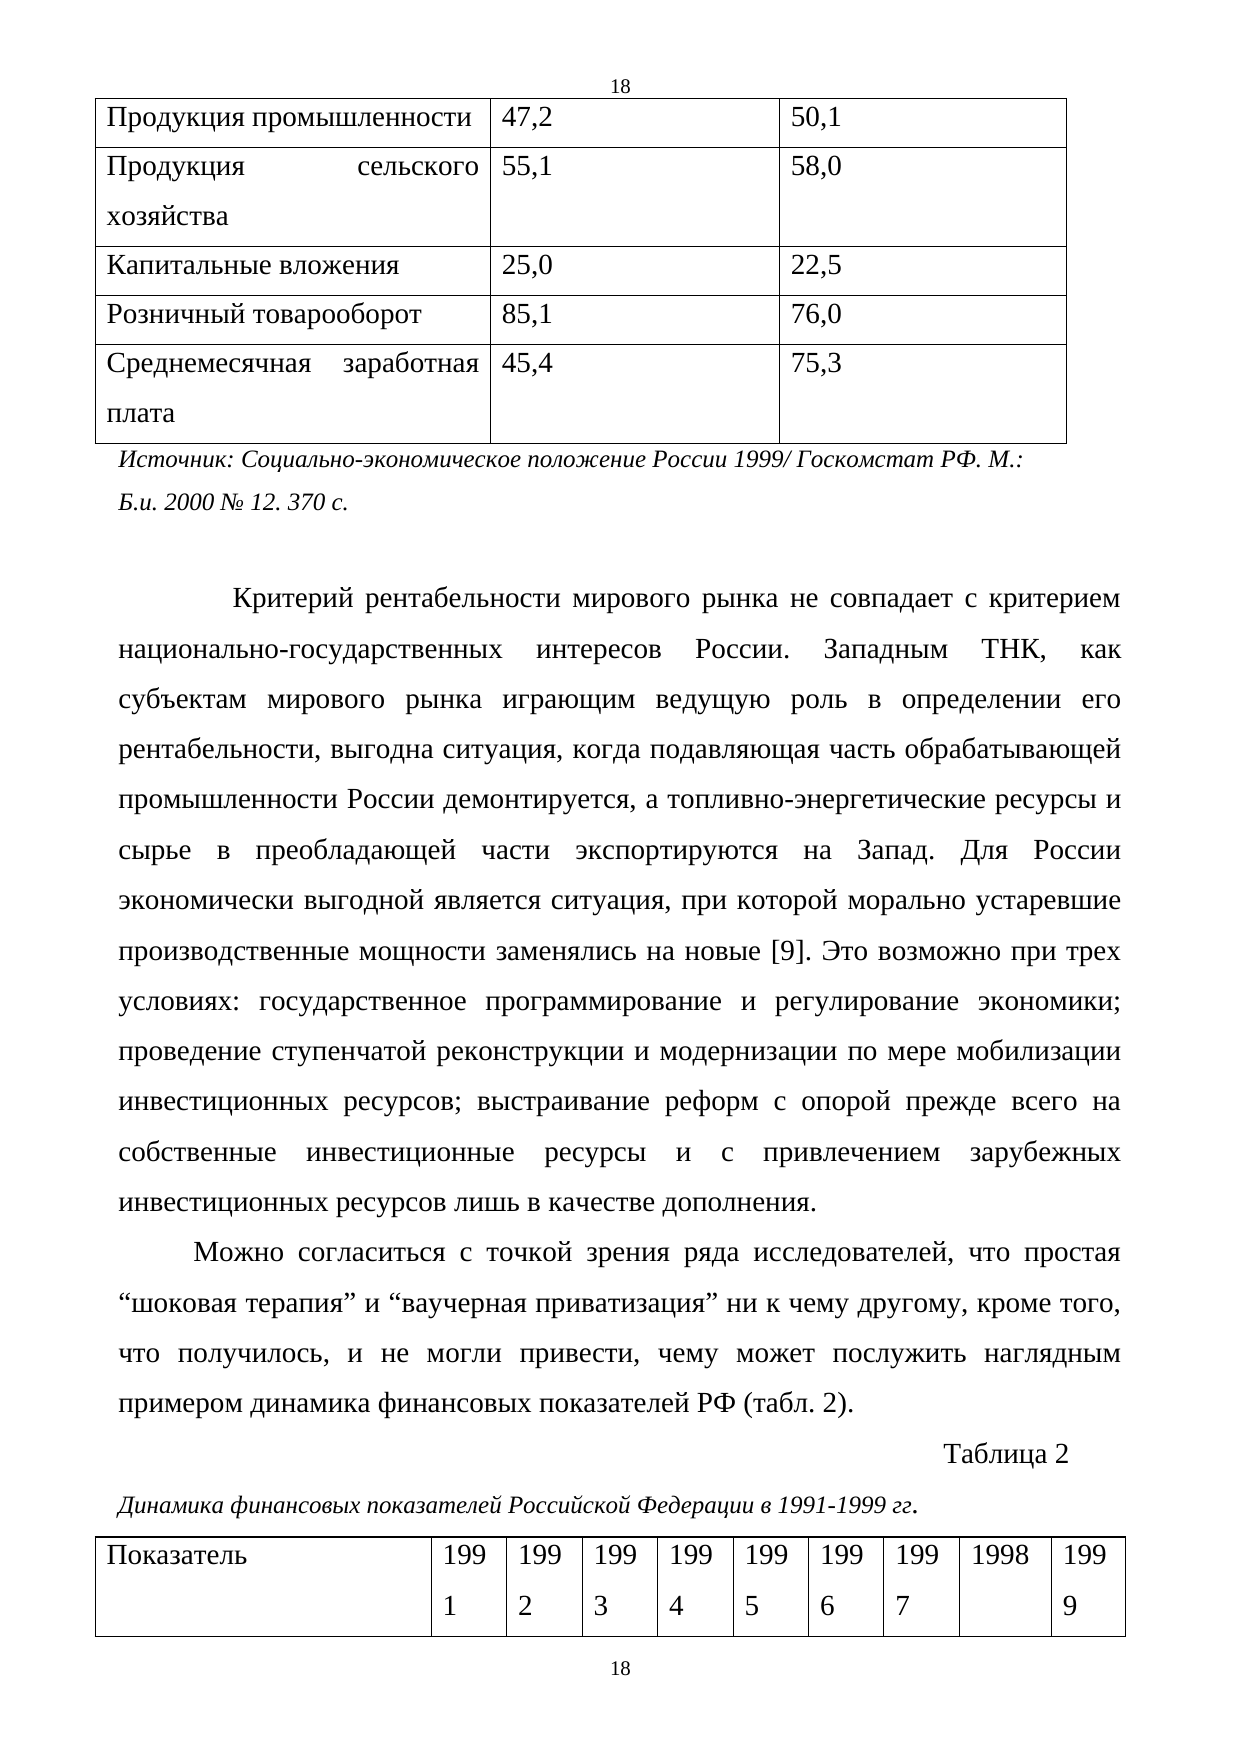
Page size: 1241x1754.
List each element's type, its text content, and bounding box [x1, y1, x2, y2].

table_header 1991 [432, 1538, 506, 1636]
table_cell 25,0 [491, 247, 779, 295]
table_cell 76,0 [780, 296, 1066, 344]
table_header 1998 [960, 1538, 1051, 1636]
table_cell 85,1 [491, 296, 779, 344]
text Можно согласиться с точкой зрения ряда исследователей, что простая “шоковая терапия” и “ваучерная приватизация” ни к чему другому, кроме того, что получилось, и не могли привести, чему может послужить наглядным примером динамика финансовых показателей РФ (табл. 2). [118, 1234, 1122, 1419]
text Таблица 2 [118, 1436, 1122, 1469]
table_cell 22,5 [780, 247, 1066, 295]
table_cell Продукция сельского хозяйства [96, 148, 490, 246]
table_cell Продукция промышленности [96, 99, 490, 147]
table_cell 55,1 [491, 148, 779, 246]
table_header 1999 [1052, 1538, 1125, 1636]
table_cell 50,1 [780, 99, 1066, 147]
text Источник: Социально-экономическое положение России 1999/ Госкомстат РФ. М.: [118, 444, 1122, 473]
text Б.и. 2000 № 12. 370 с. [118, 487, 1122, 516]
table_cell 45,4 [491, 345, 779, 443]
table_header 1992 [507, 1538, 582, 1636]
subtitle Динамика финансовых показателей Российской Федерации в 1991-1999 гг. [118, 1486, 1122, 1519]
table_header 1993 [583, 1538, 657, 1636]
table_cell 47,2 [491, 99, 779, 147]
table_cell 75,3 [780, 345, 1066, 443]
table_header 1995 [734, 1538, 808, 1636]
table_cell Капитальные вложения [96, 247, 490, 295]
table_header 1994 [658, 1538, 733, 1636]
table_cell 58,0 [780, 148, 1066, 246]
table_header 1997 [884, 1538, 959, 1636]
table_header 1996 [809, 1538, 883, 1636]
text Критерий рентабельности мирового рынка не совпадает с критерием национально-государственных интересов России. Западным ТНК, как субъектам мирового рынка играющим ведущую роль в определении его рентабельности, выгодна ситуация, когда подавляющая часть обрабатывающей промышленности России демонтируется, а топливно-энергетические ресурсы и сырье в преобладающей части экспортируются на Запад. Для России экономически выгодной является ситуация, при которой морально устаревшие производственные мощности заменялись на новые [9]. Это возможно при трех условиях: государственное программирование и регулирование экономики; проведение ступенчатой реконструкции и модернизации по мере мобилизации инвестиционных ресурсов; выстраивание реформ с опорой прежде всего на собственные инвестиционные ресурсы и с привлечением зарубежных инвестиционных ресурсов лишь в качестве дополнения. [118, 580, 1122, 1218]
table_cell Розничный товарооборот [96, 296, 490, 344]
table_header Показатель [96, 1538, 431, 1636]
table_cell Среднемесячная заработная плата [96, 345, 490, 443]
